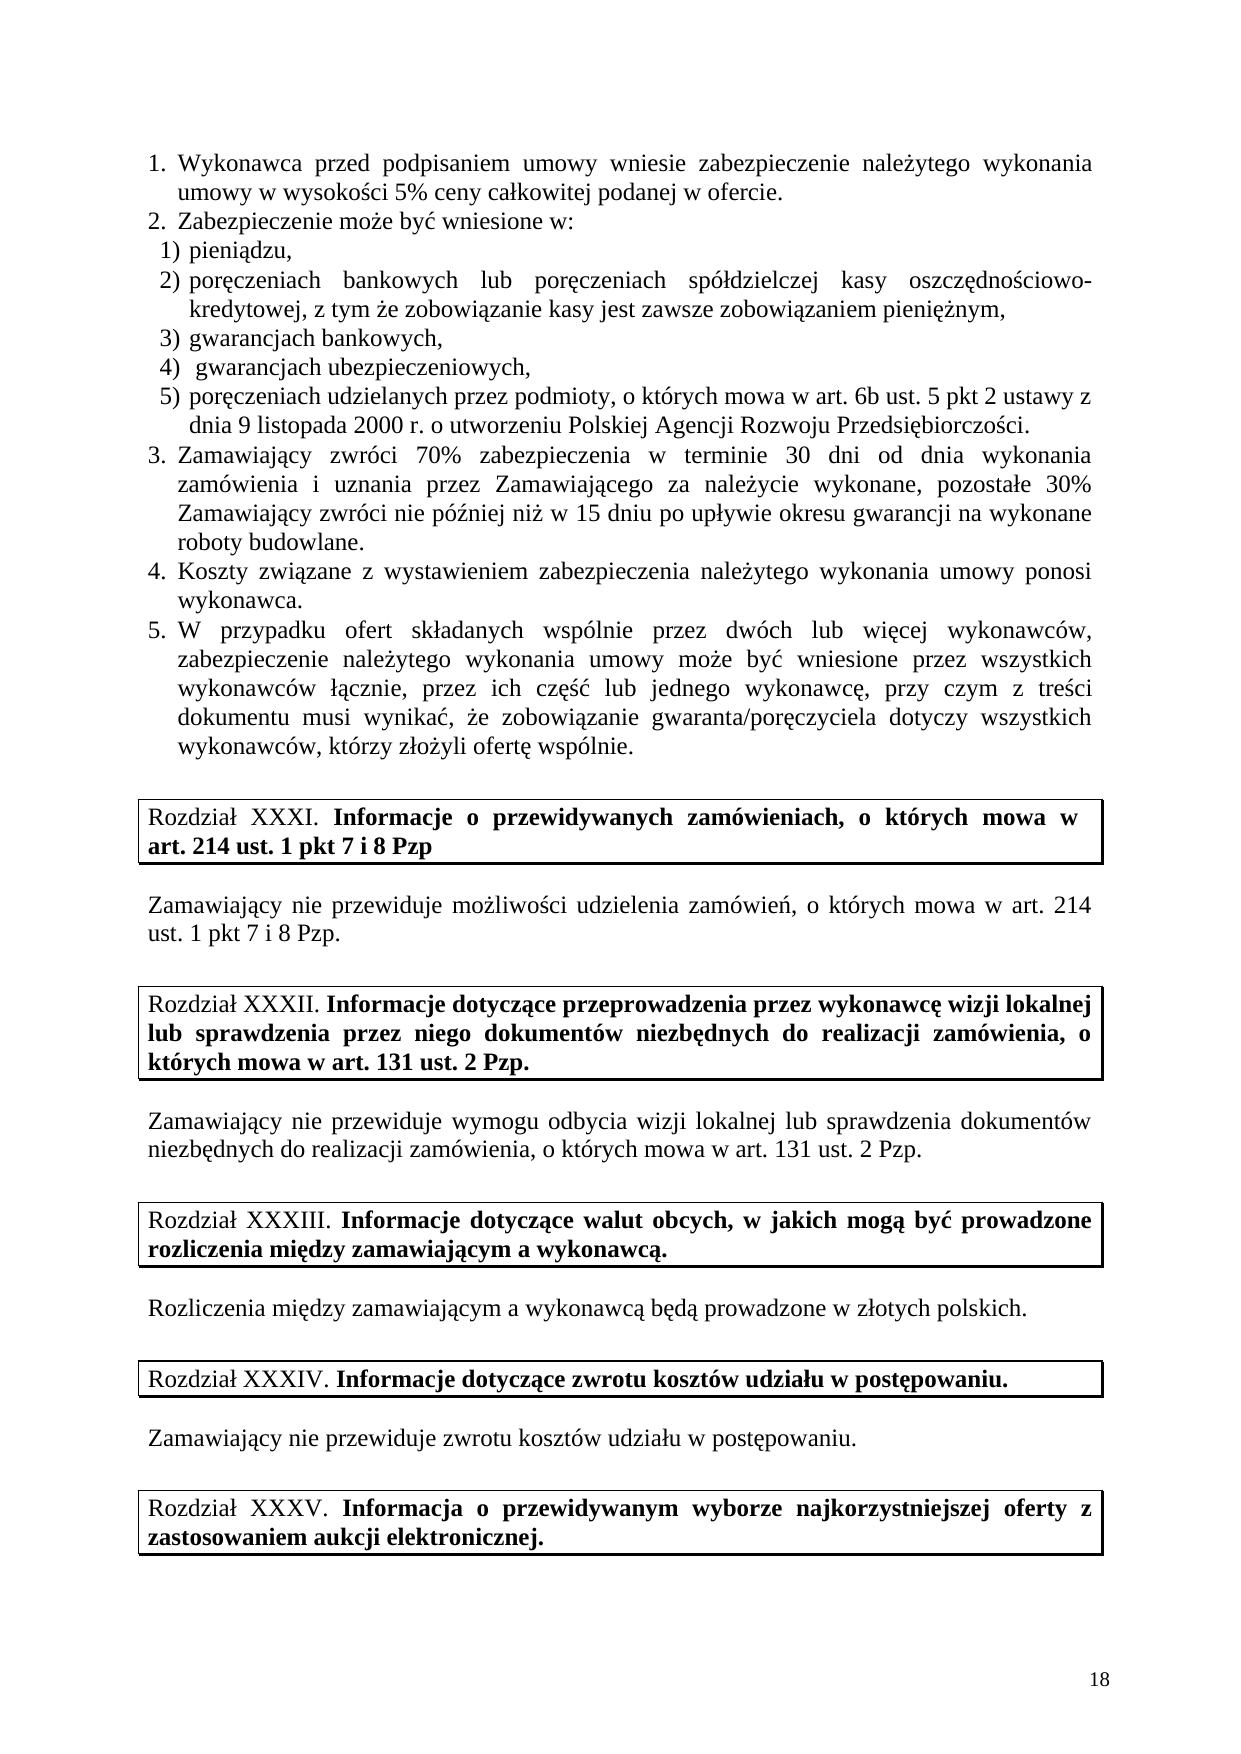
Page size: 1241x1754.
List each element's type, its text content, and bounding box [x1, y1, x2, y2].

list Zabezpieczenie może być wniesione w: [148, 206, 1093, 235]
text Zamawiający nie przewiduje wymogu odbycia wizji lokalnej lub sprawdzenia dokumentów niezbędnych do realizacji zamówienia, o których mowa w art. 131 ust. 2 Pzp. [148, 1106, 1093, 1163]
text Zamawiający nie przewiduje możliwości udzielenia zamówień, o których mowa w art. 214 ust. 1 pkt 7 i 8 Pzp. [148, 890, 1093, 947]
text Zamawiający nie przewiduje zwrotu kosztów udziału w postępowaniu. [148, 1423, 1093, 1451]
text Rozdział XXXI. Informacje o przewidywanych zamówieniach, o których mowa w art. 214 ust. 1 pkt 7 i 8 Pzp [139, 800, 1101, 862]
list Koszty związane z wystawieniem zabezpieczenia należytego wykonania umowy ponosi wykonawca. [148, 556, 1093, 614]
list Wykonawca przed podpisaniem umowy wniesie zabezpieczenie należytego wykonania umowy w wysokości 5% ceny całkowitej podanej w ofercie. [148, 148, 1093, 206]
text Rozdział XXXV. Informacja o przewidywanym wyborze najkorzystniejszej oferty z zastosowaniem aukcji elektronicznej. [139, 1491, 1101, 1553]
list poręczeniach bankowych lub poręczeniach spółdzielczej kasy oszczędnościowo-kredytowej, z tym że zobowiązanie kasy jest zawsze zobowiązaniem pieniężnym, [159, 264, 1093, 323]
list W przypadku ofert składanych wspólnie przez dwóch lub więcej wykonawców, zabezpieczenie należytego wykonania umowy może być wniesione przez wszystkich wykonawców łącznie, przez ich część lub jednego wykonawcę, przy czym z treści dokumentu musi wynikać, że zobowiązanie gwaranta/poręczyciela dotyczy wszystkich wykonawców, którzy złożyli ofertę wspólnie. [148, 614, 1093, 760]
text Rozdział XXXIV. Informacje dotyczące zwrotu kosztów udziału w postępowaniu. [139, 1362, 1101, 1395]
list gwarancjach bankowych, [159, 323, 1093, 352]
list pieniądzu, [159, 235, 1093, 264]
list Zamawiający zwróci 70% zabezpieczenia w terminie 30 dni od dnia wykonania zamówienia i uznania przez Zamawiającego za należycie wykonane, pozostałe 30% Zamawiający zwróci nie później niż w 15 dniu po upływie okresu gwarancji na wykonane roboty budowlane. [148, 439, 1093, 556]
list gwarancjach ubezpieczeniowych, [159, 352, 1093, 381]
text Rozliczenia między zamawiającym a wykonawcą będą prowadzone w złotych polskich. [148, 1293, 1093, 1322]
text Rozdział XXXII. Informacje dotyczące przeprowadzenia przez wykonawcę wizji lokalnej lub sprawdzenia przez niego dokumentów niezbędnych do realizacji zamówienia, o których mowa w art. 131 ust. 2 Pzp. [139, 987, 1101, 1078]
list poręczeniach udzielanych przez podmioty, o których mowa w art. 6b ust. 5 pkt 2 ustawy z dnia 9 listopada 2000 r. o utworzeniu Polskiej Agencji Rozwoju Przedsiębiorczości. [159, 381, 1093, 439]
text Rozdział XXXIII. Informacje dotyczące walut obcych, w jakich mogą być prowadzone rozliczenia między zamawiającym a wykonawcą. [139, 1203, 1101, 1265]
